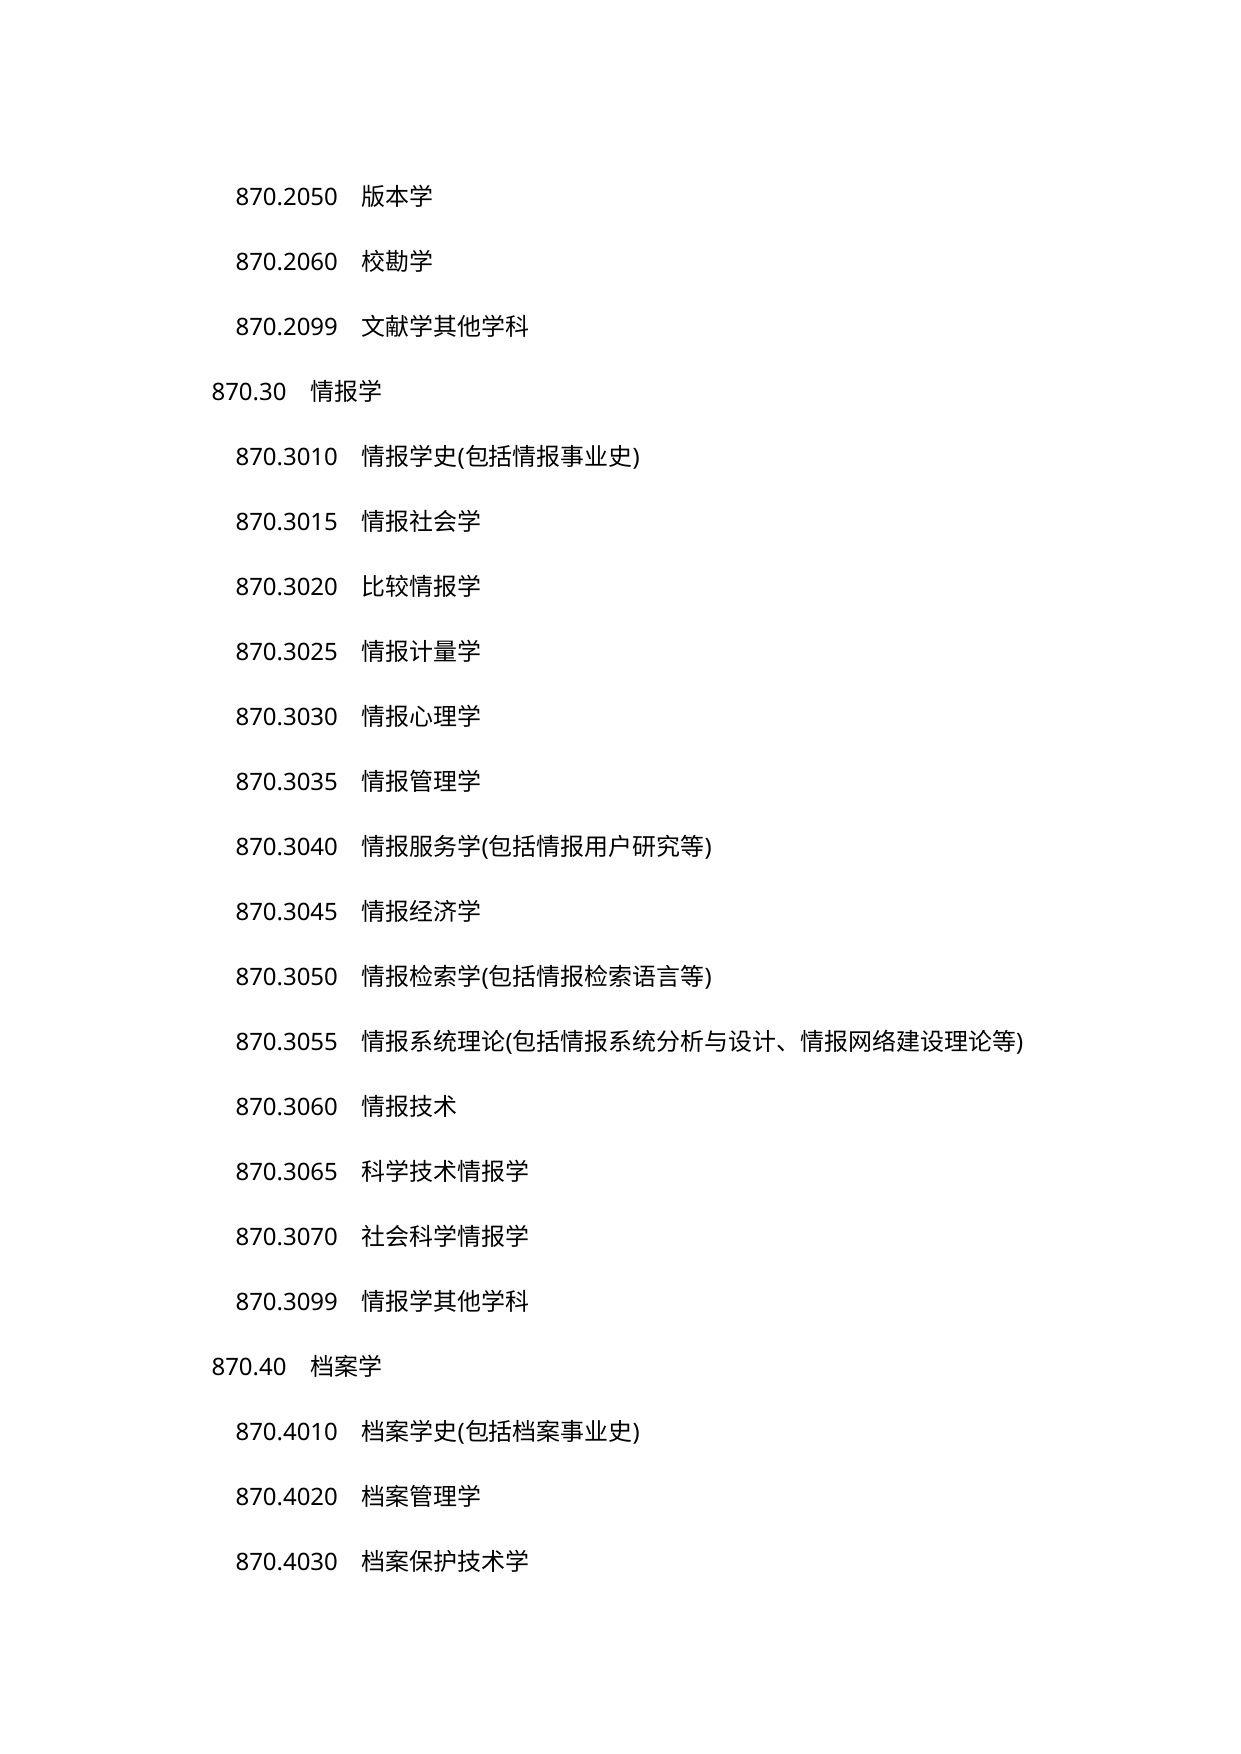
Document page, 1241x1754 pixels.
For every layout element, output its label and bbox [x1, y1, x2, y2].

text [187, 162, 1053, 1592]
